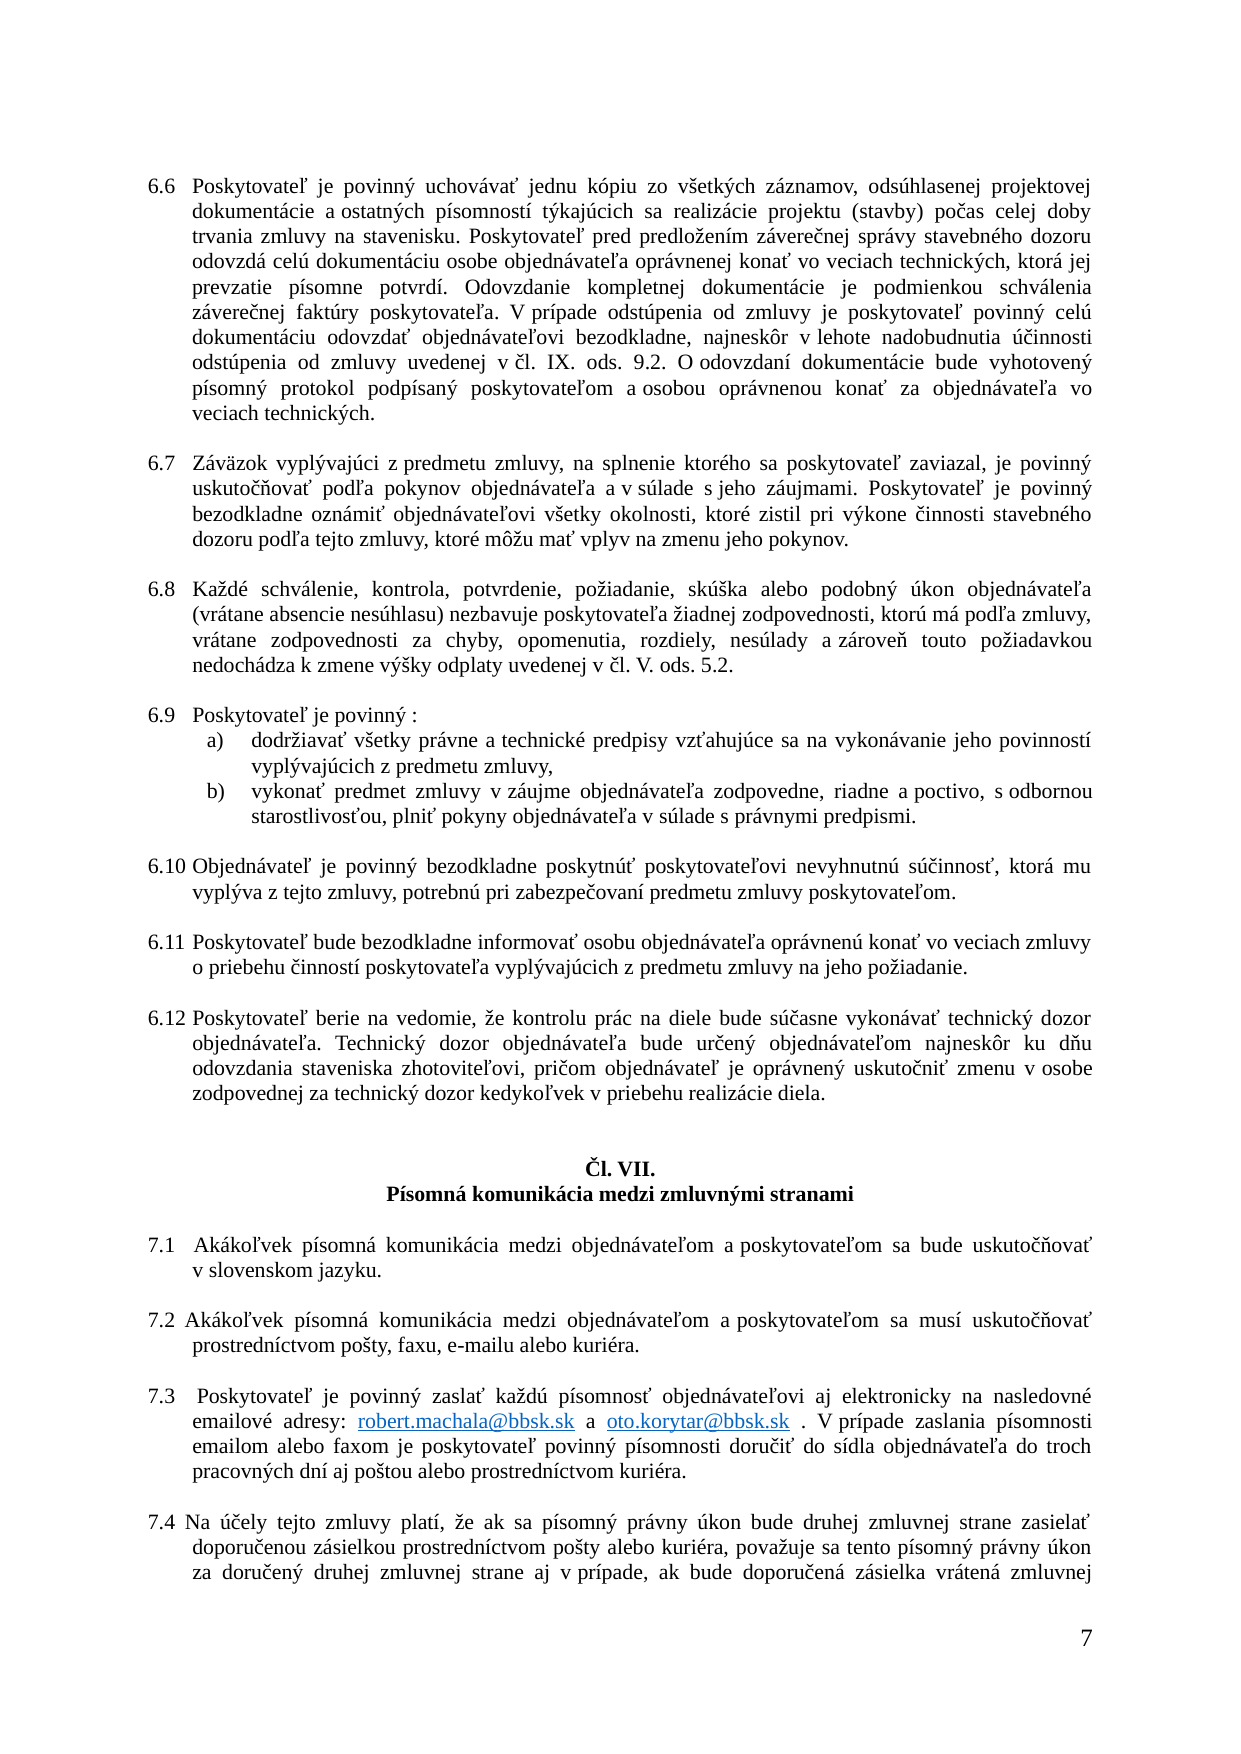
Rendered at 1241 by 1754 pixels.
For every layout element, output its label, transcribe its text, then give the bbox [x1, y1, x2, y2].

list Objednávateľ je povinný bezodkladne poskytnúť poskytovateľovi nevyhnutnú súčinnosť, ktorá mu vyplýva z tejto zmluvy, potrebnú pri zabezpečovaní predmetu zmluvy poskytovateľom. [148, 853, 1093, 904]
list dodržiavať všetky právne a technické predpisy vzťahujúce sa na vykonávanie jeho povinností vyplývajúcich z predmetu zmluvy, [207, 727, 1093, 778]
text 7.2 Akákoľvek písomná komunikácia medzi objednávateľom a poskytovateľom sa musí uskutočňovať prostredníctvom pošty, faxu, e-mailu alebo kuriéra. [148, 1307, 1093, 1358]
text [148, 1509, 1093, 1584]
text 7.1 Akákoľvek písomná komunikácia medzi objednávateľom a poskytovateľom sa bude uskutočňovať v slovenskom jazyku. [148, 1232, 1093, 1282]
list Poskytovateľ bude bezodkladne informovať osobu objednávateľa oprávnenú konať vo veciach zmluvy o priebehu činností poskytovateľa vyplývajúcich z predmetu zmluvy na jeho požiadanie. [148, 929, 1093, 979]
list vykonať predmet zmluvy v záujme objednávateľa zodpovedne, riadne a poctivo, s odbornou starostlivosťou, plniť pokyny objednávateľa v súlade s právnymi predpismi. [207, 778, 1093, 828]
text Písomná komunikácia medzi zmluvnými stranami [148, 1181, 1093, 1206]
list Každé schválenie, kontrola, potvrdenie, požiadanie, skúška alebo podobný úkon objednávateľa (vrátane absencie nesúhlasu) nezbavuje poskytovateľa žiadnej zodpovednosti, ktorú má podľa zmluvy, vrátane zodpovednosti za chyby, opomenutia, rozdiely, nesúlady a zároveň touto požiadavkou nedochádza k zmene výšky odplaty uvedenej v čl. V. ods. 5.2. [148, 576, 1093, 677]
list Poskytovateľ je povinný uchovávať jednu kópiu zo všetkých záznamov, odsúhlasenej projektovej dokumentácie a ostatných písomností týkajúcich sa realizácie projektu (stavby) počas celej doby trvania zmluvy na stavenisku. Poskytovateľ pred predložením záverečnej správy stavebného dozoru odovzdá celú dokumentáciu osobe objednávateľa oprávnenej konať vo veciach technických, ktorá jej prevzatie písomne potvrdí. Odovzdanie kompletnej dokumentácie je podmienkou schválenia záverečnej faktúry poskytovateľa. V prípade odstúpenia od zmluvy je poskytovateľ povinný celú dokumentáciu odovzdať objednávateľovi bezodkladne, najneskôr v lehote nadobudnutia účinnosti odstúpenia od zmluvy uvedenej v čl. IX. ods. 9.2. O odovzdaní dokumentácie bude vyhotovený písomný protokol podpísaný poskytovateľom a osobou oprávnenou konať za objednávateľa vo veciach technických. [148, 173, 1093, 425]
list Záväzok vyplývajúci z predmetu zmluvy, na splnenie ktorého sa poskytovateľ zaviazal, je povinný uskutočňovať podľa pokynov objednávateľa a v súlade s jeho záujmami. Poskytovateľ je povinný bezodkladne oznámiť objednávateľovi všetky okolnosti, ktoré zistil pri výkone činnosti stavebného dozoru podľa tejto zmluvy, ktoré môžu mať vplyv na zmenu jeho pokynov. [148, 450, 1093, 551]
list Poskytovateľ berie na vedomie, že kontrolu prác na diele bude súčasne vykonávať technický dozor objednávateľa. Technický dozor objednávateľa bude určený objednávateľom najneskôr ku dňu odovzdania staveniska zhotoviteľovi, pričom objednávateľ je oprávnený uskutočniť zmenu v osobe zodpovednej za technický dozor kedykoľvek v priebehu realizácie diela. [148, 1005, 1093, 1106]
list Poskytovateľ je povinný : [148, 702, 1093, 727]
text Čl. VII. [148, 1156, 1093, 1181]
text 7.3 Poskytovateľ je povinný zaslať každú písomnosť objednávateľovi aj elektronicky na nasledovné emailové adresy: robert.machala@bbsk.sk a oto.korytar@bbsk.sk . V prípade zaslania písomnosti emailom alebo faxom je poskytovateľ povinný písomnosti doručiť do sídla objednávateľa do troch pracovných dní aj poštou alebo prostredníctvom kuriéra. [148, 1383, 1093, 1484]
